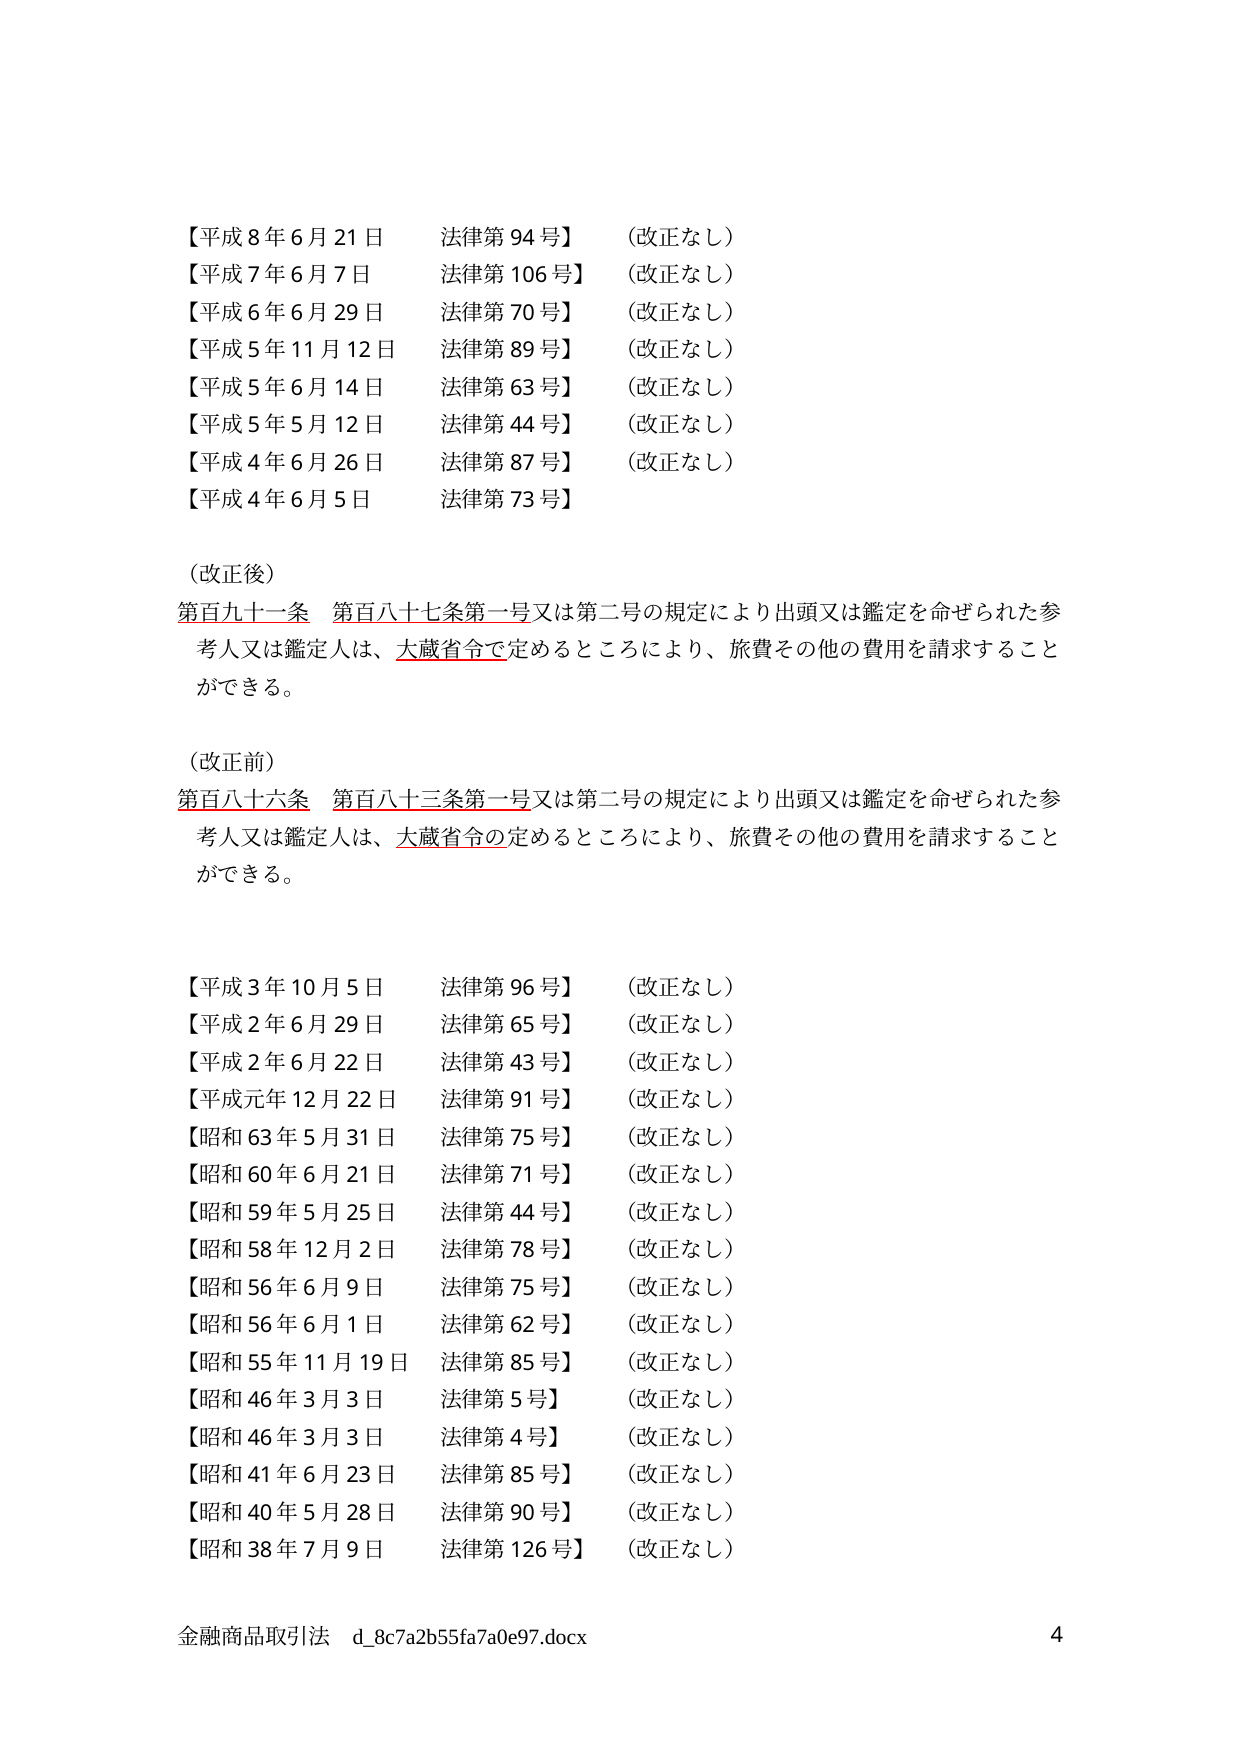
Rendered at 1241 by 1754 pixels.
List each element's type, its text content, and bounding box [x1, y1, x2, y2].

text 【平成元年12月22日 法律第91号】 （改正なし） [177, 1079, 1063, 1117]
text （改正前） [177, 742, 1063, 779]
text 【平成5年11月12日 法律第89号】 （改正なし） [177, 329, 1063, 367]
text 【平成4年6月26日 法律第87号】 （改正なし） [177, 442, 1063, 479]
text 【昭和55年11月19日 法律第85号】 （改正なし） [177, 1342, 1063, 1379]
text 【平成8年6月21日 法律第94号】 （改正なし） [177, 217, 1063, 254]
text 【昭和46年3月3日 法律第5号】 （改正なし） [177, 1379, 1063, 1417]
text 【昭和56年6月9日 法律第75号】 （改正なし） [177, 1267, 1063, 1304]
text 【平成6年6月29日 法律第70号】 （改正なし） [177, 292, 1063, 329]
text 【昭和59年5月25日 法律第44号】 （改正なし） [177, 1192, 1063, 1229]
text 【昭和58年12月2日 法律第78号】 （改正なし） [177, 1229, 1063, 1267]
text 【昭和41年6月23日 法律第85号】 （改正なし） [177, 1454, 1063, 1492]
text 第百九十一条 第百八十七条第一号又は第二号の規定により出頭又は鑑定を命ぜられた参考人又は鑑定人は、大蔵省令で定めるところにより、旅費その他の費用を請求することができる。 [177, 592, 1063, 704]
text 第百八十六条 第百八十三条第一号又は第二号の規定により出頭又は鑑定を命ぜられた参考人又は鑑定人は、大蔵省令の定めるところにより、旅費その他の費用を請求することができる。 [177, 779, 1063, 892]
text 【昭和40年5月28日 法律第90号】 （改正なし） [177, 1492, 1063, 1529]
text 【平成4年6月5日 法律第73号】 [177, 479, 1063, 517]
text 【平成2年6月29日 法律第65号】 （改正なし） [177, 1004, 1063, 1042]
text 【昭和46年3月3日 法律第4号】 （改正なし） [177, 1417, 1063, 1454]
text 【昭和60年6月21日 法律第71号】 （改正なし） [177, 1154, 1063, 1192]
text 【平成7年6月7日 法律第106号】 （改正なし） [177, 254, 1063, 292]
text （改正後） [177, 554, 1063, 592]
text 【平成2年6月22日 法律第43号】 （改正なし） [177, 1042, 1063, 1079]
text 【平成5年6月14日 法律第63号】 （改正なし） [177, 367, 1063, 404]
text 【昭和56年6月1日 法律第62号】 （改正なし） [177, 1304, 1063, 1342]
text 【平成5年5月12日 法律第44号】 （改正なし） [177, 404, 1063, 442]
text 【平成3年10月5日 法律第96号】 （改正なし） [177, 967, 1063, 1004]
text 【昭和38年7月9日 法律第126号】 （改正なし） [177, 1529, 1063, 1567]
text 【昭和63年5月31日 法律第75号】 （改正なし） [177, 1117, 1063, 1154]
